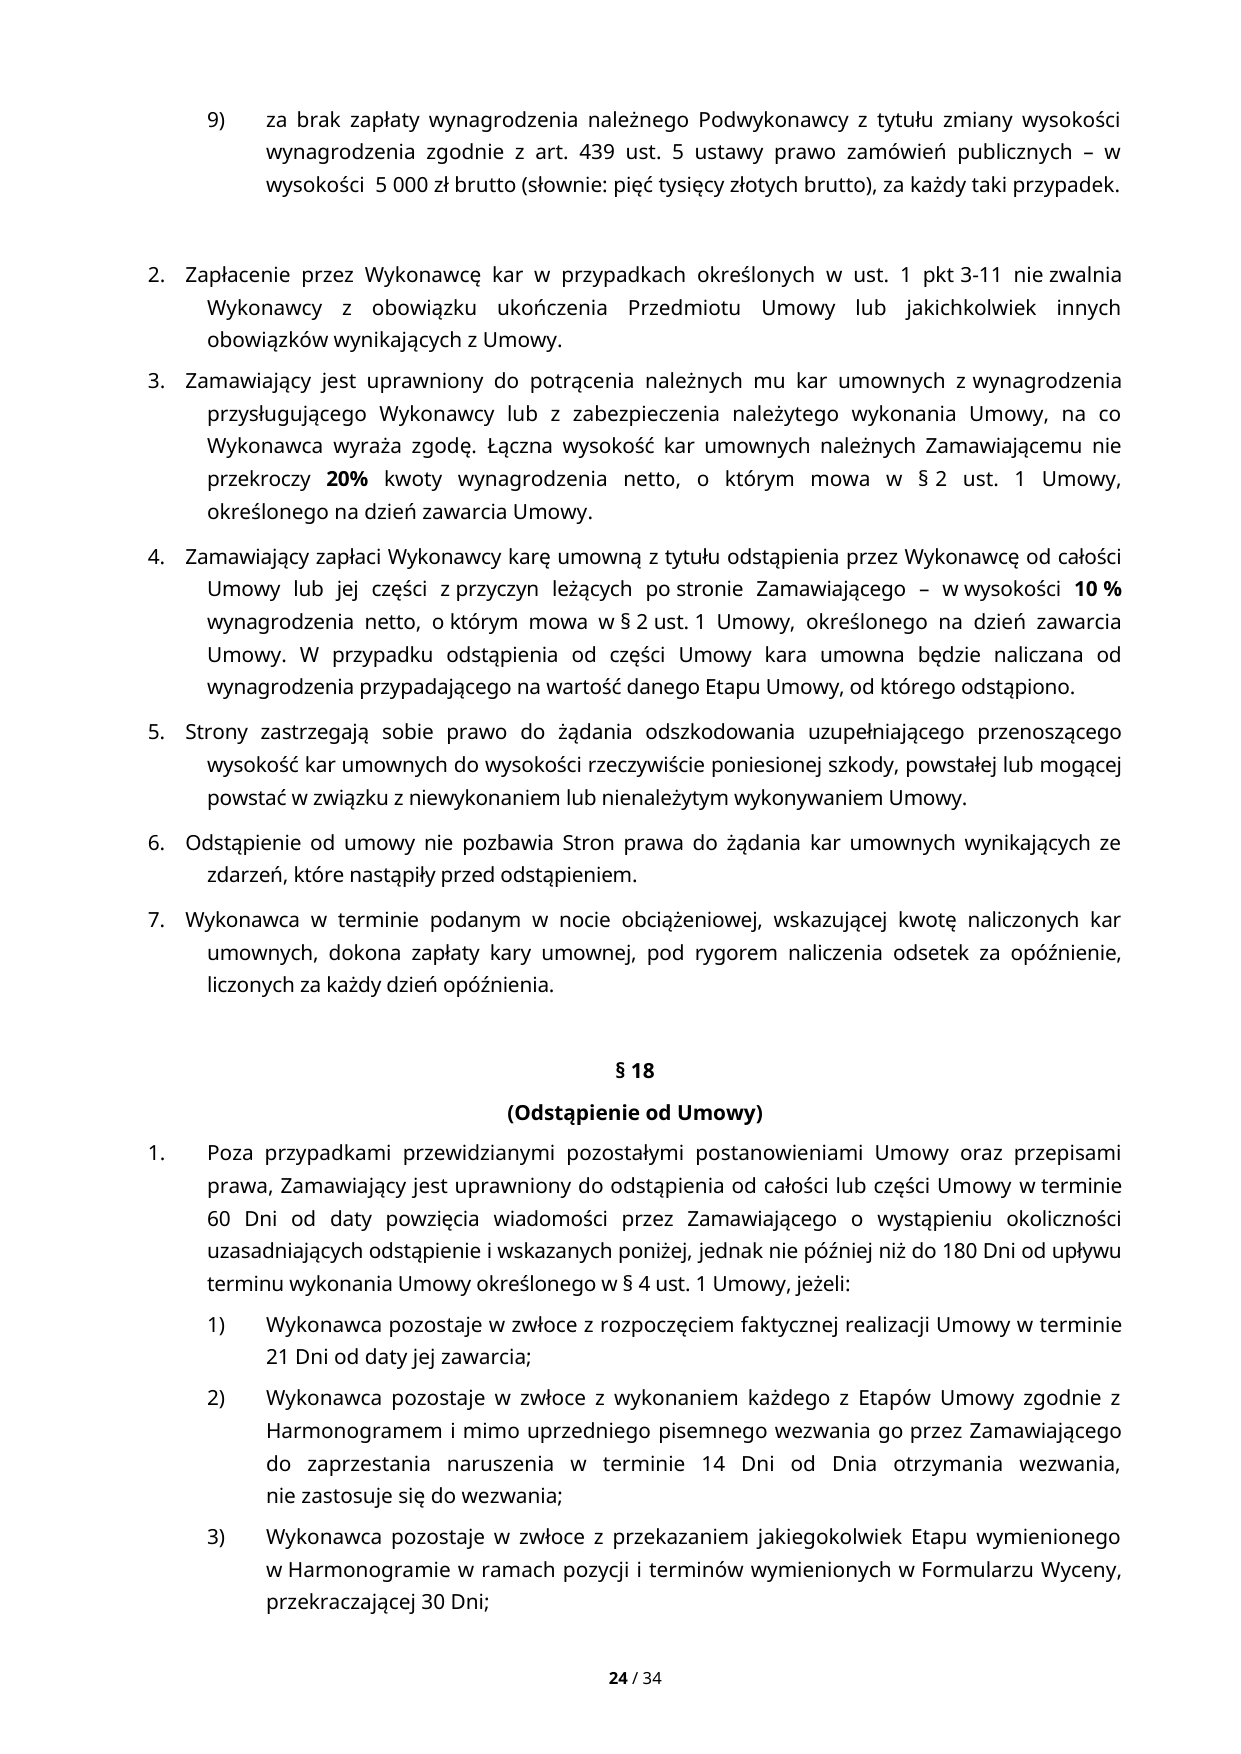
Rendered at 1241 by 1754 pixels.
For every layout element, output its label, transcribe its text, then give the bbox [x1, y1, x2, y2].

list Odstąpienie od umowy nie pozbawia Stron prawa do żądania kar umownych wynikających ze zdarzeń, które nastąpiły przed odstąpieniem. [148, 828, 1122, 889]
list Wykonawca pozostaje w zwłoce z wykonaniem każdego z Etapów Umowy zgodnie z Harmonogramem i mimo uprzedniego pisemnego wezwania go przez Zamawiającego do zaprzestania naruszenia w terminie 14 Dni od Dnia otrzymania wezwania, nie zastosuje się do wezwania; [207, 1383, 1122, 1510]
list Wykonawca pozostaje w zwłoce z rozpoczęciem faktycznej realizacji Umowy w terminie 21 Dni od daty jej zawarcia; [207, 1310, 1122, 1371]
list Wykonawca pozostaje w zwłoce z przekazaniem jakiegokolwiek Etapu wymienionego w Harmonogramie w ramach pozycji i terminów wymienionych w Formularzu Wyceny, przekraczającej 30 Dni; [207, 1522, 1122, 1616]
list Strony zastrzegają sobie prawo do żądania odszkodowania uzupełniającego przenoszącego wysokość kar umownych do wysokości rzeczywiście poniesionej szkody, powstałej lub mogącej powstać w związku z niewykonaniem lub nienależytym wykonywaniem Umowy. [148, 717, 1122, 811]
list Zapłacenie przez Wykonawcę kar w przypadkach określonych w ust. 1 pkt 3-11 nie zwalnia Wykonawcy z obowiązku ukończenia Przedmiotu Umowy lub jakichkolwiek innych obowiązków wynikających z Umowy. [148, 260, 1122, 354]
list Poza przypadkami przewidzianymi pozostałymi postanowieniami Umowy oraz przepisami prawa, Zamawiający jest uprawniony do odstąpienia od całości lub części Umowy w terminie 60 Dni od daty powzięcia wiadomości przez Zamawiającego o wystąpieniu okoliczności uzasadniających odstąpienie i wskazanych poniżej, jednak nie później niż do 180 Dni od upływu terminu wykonania Umowy określonego w § 4 ust. 1 Umowy, jeżeli: [148, 1138, 1122, 1297]
text (Odstąpienie od Umowy) [148, 1098, 1122, 1126]
list za brak zapłaty wynagrodzenia należnego Podwykonawcy z tytułu zmiany wysokości wynagrodzenia zgodnie z art. 439 ust. 5 ustawy prawo zamówień publicznych – w wysokości 5 000 zł brutto (słownie: pięć tysięcy złotych brutto), za każdy taki przypadek. [207, 105, 1122, 198]
text § 18 [148, 1057, 1122, 1085]
list Wykonawca w terminie podanym w nocie obciążeniowej, wskazującej kwotę naliczonych kar umownych, dokona zapłaty kary umownej, pod rygorem naliczenia odsetek za opóźnienie, liczonych za każdy dzień opóźnienia. [148, 905, 1122, 999]
list Zamawiający jest uprawniony do potrącenia należnych mu kar umownych z wynagrodzenia przysługującego Wykonawcy lub z zabezpieczenia należytego wykonania Umowy, na co Wykonawca wyraża zgodę. Łączna wysokość kar umownych należnych Zamawiającemu nie przekroczy 20% kwoty wynagrodzenia netto, o którym mowa w § 2 ust. 1 Umowy, określonego na dzień zawarcia Umowy. [148, 366, 1122, 525]
list Zamawiający zapłaci Wykonawcy karę umowną z tytułu odstąpienia przez Wykonawcę od całości Umowy lub jej części z przyczyn leżących po stronie Zamawiającego – w wysokości 10 % wynagrodzenia netto, o którym mowa w § 2 ust. 1 Umowy, określonego na dzień zawarcia Umowy. W przypadku odstąpienia od części Umowy kara umowna będzie naliczana od wynagrodzenia przypadającego na wartość danego Etapu Umowy, od którego odstąpiono. [148, 542, 1122, 701]
